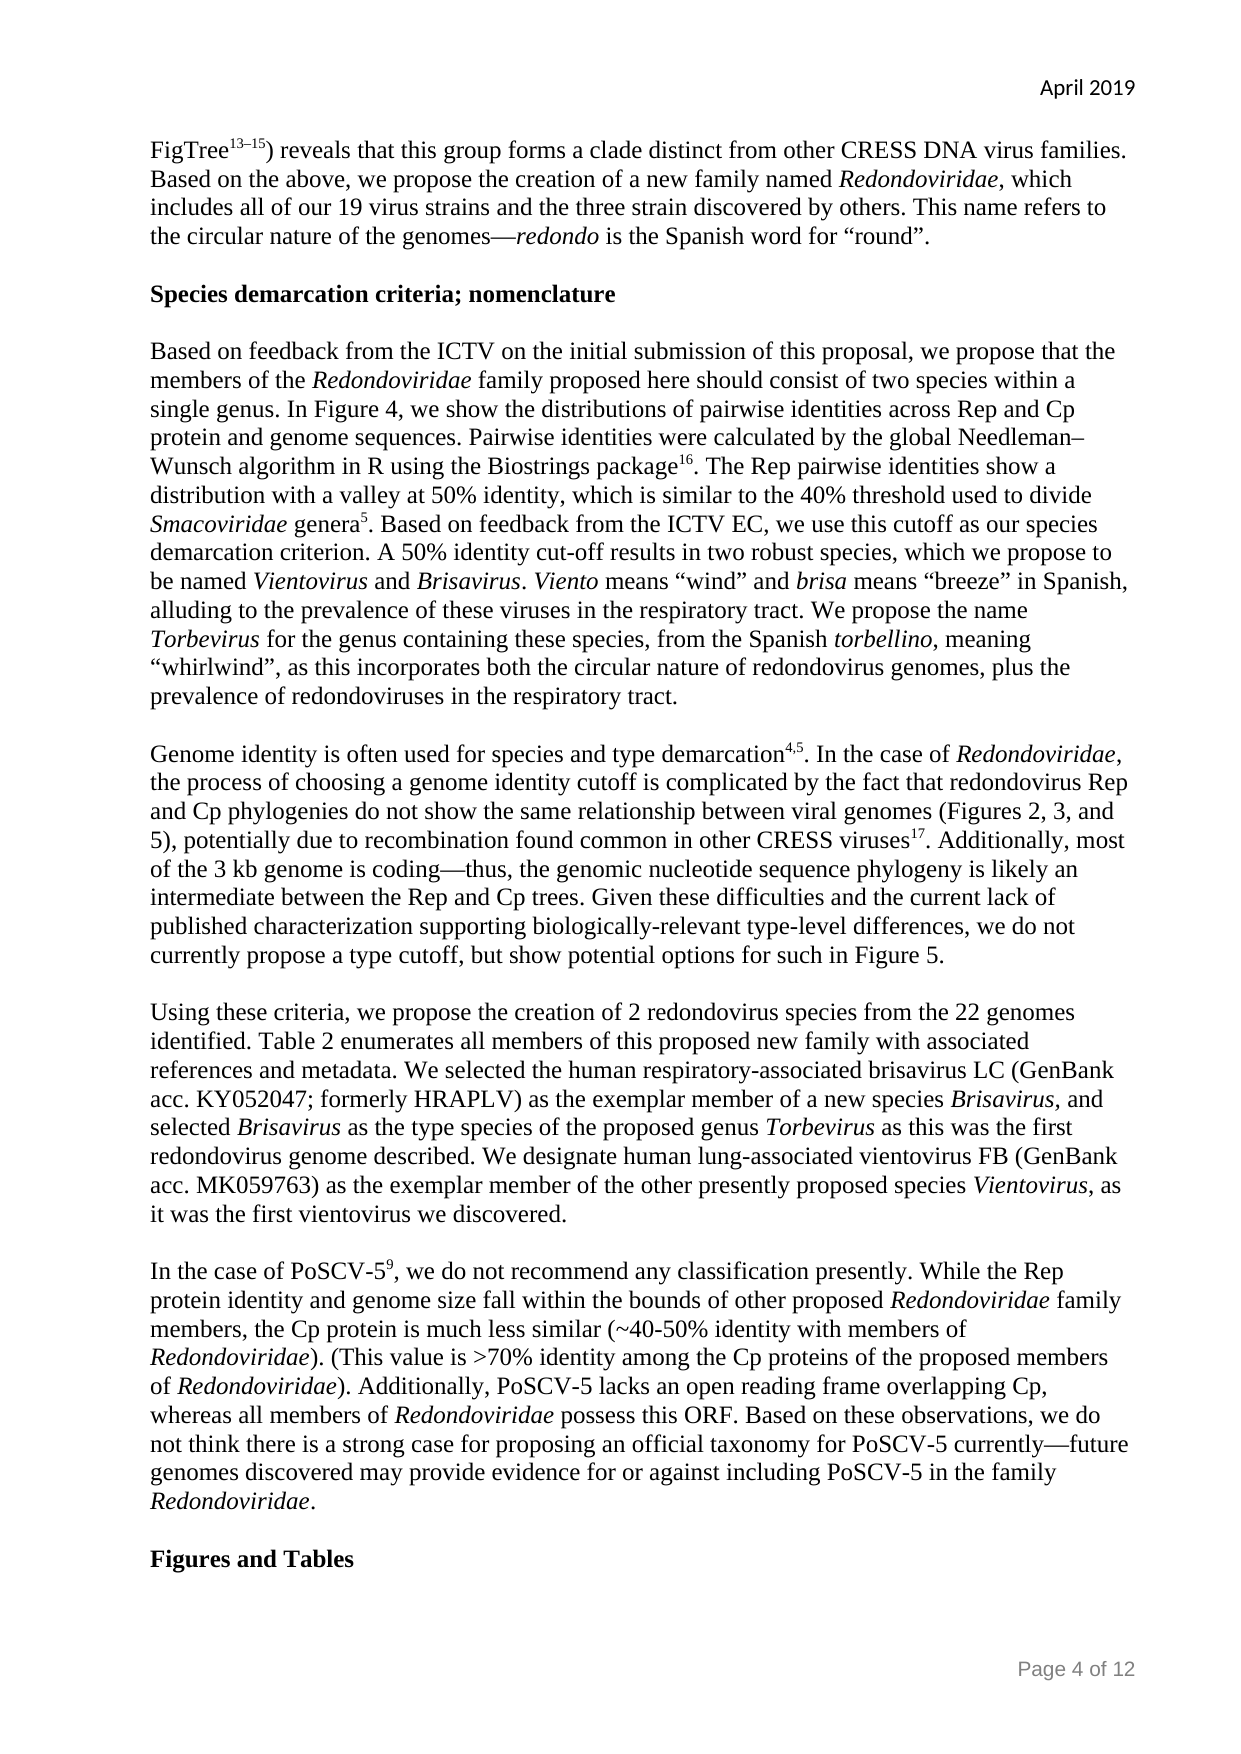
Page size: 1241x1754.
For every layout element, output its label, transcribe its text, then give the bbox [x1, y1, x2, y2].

text Genome identity is often used for species and type demarcation4,5. In the case of Redondoviridae, the process of choosing a genome identity cutoff is complicated by the fact that redondovirus Rep and Cp phylogenies do not show the same relationship between viral genomes (Figures 2, 3, and 5), potentially due to recombination found common in other CRESS viruses17. Additionally, most of the 3 kb genome is coding—thus, the genomic nucleotide sequence phylogeny is likely an intermediate between the Rep and Cp trees. Given these difficulties and the current lack of published characterization supporting biologically-relevant type-level differences, we do not currently propose a type cutoff, but show potential options for such in Figure 5. [150, 739, 1135, 969]
text In the case of PoSCV-59, we do not recommend any classification presently. While the Rep protein identity and genome size fall within the bounds of other proposed Redondoviridae family members, the Cp protein is much less similar (~40-50% identity with members of Redondoviridae). (This value is >70% identity among the Cp proteins of the proposed members of Redondoviridae). Additionally, PoSCV-5 lacks an open reading frame overlapping Cp, whereas all members of Redondoviridae possess this ORF. Based on these observations, we do not think there is a strong case for proposing an official taxonomy for PoSCV-5 currently—future genomes discovered may provide evidence for or against including PoSCV-5 in the family Redondoviridae. [150, 1256, 1135, 1515]
text Figures and Tables [150, 1544, 1135, 1572]
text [150, 135, 1135, 250]
text Species demarcation criteria; nomenclature [150, 279, 1135, 307]
text Based on feedback from the ICTV on the initial submission of this proposal, we propose that the members of the Redondoviridae family proposed here should consist of two species within a single genus. In Figure 4, we show the distributions of pairwise identities across Rep and Cp protein and genome sequences. Pairwise identities were calculated by the global Needleman–Wunsch algorithm in R using the Biostrings package16. The Rep pairwise identities show a distribution with a valley at 50% identity, which is similar to the 40% threshold used to divide Smacoviridae genera5. Based on feedback from the ICTV EC, we use this cutoff as our species demarcation criterion. A 50% identity cut-off results in two robust species, which we propose to be named Vientovirus and Brisavirus. Viento means “wind” and brisa means “breeze” in Spanish, alluding to the prevalence of these viruses in the respiratory tract. We propose the name Torbevirus for the genus containing these species, from the Spanish torbellino, meaning “whirlwind”, as this incorporates both the circular nature of redondovirus genomes, plus the prevalence of redondoviruses in the respiratory tract. [150, 336, 1135, 710]
text Using these criteria, we propose the creation of 2 redondovirus species from the 22 genomes identified. Table 2 enumerates all members of this proposed new family with associated references and metadata. We selected the human respiratory-associated brisavirus LC (GenBank acc. KY052047; formerly HRAPLV) as the exemplar member of a new species Brisavirus, and selected Brisavirus as the type species of the proposed genus Torbevirus as this was the first redondovirus genome described. We designate human lung-associated vientovirus FB (GenBank acc. MK059763) as the exemplar member of the other presently proposed species Vientovirus, as it was the first vientovirus we discovered. [150, 997, 1135, 1227]
